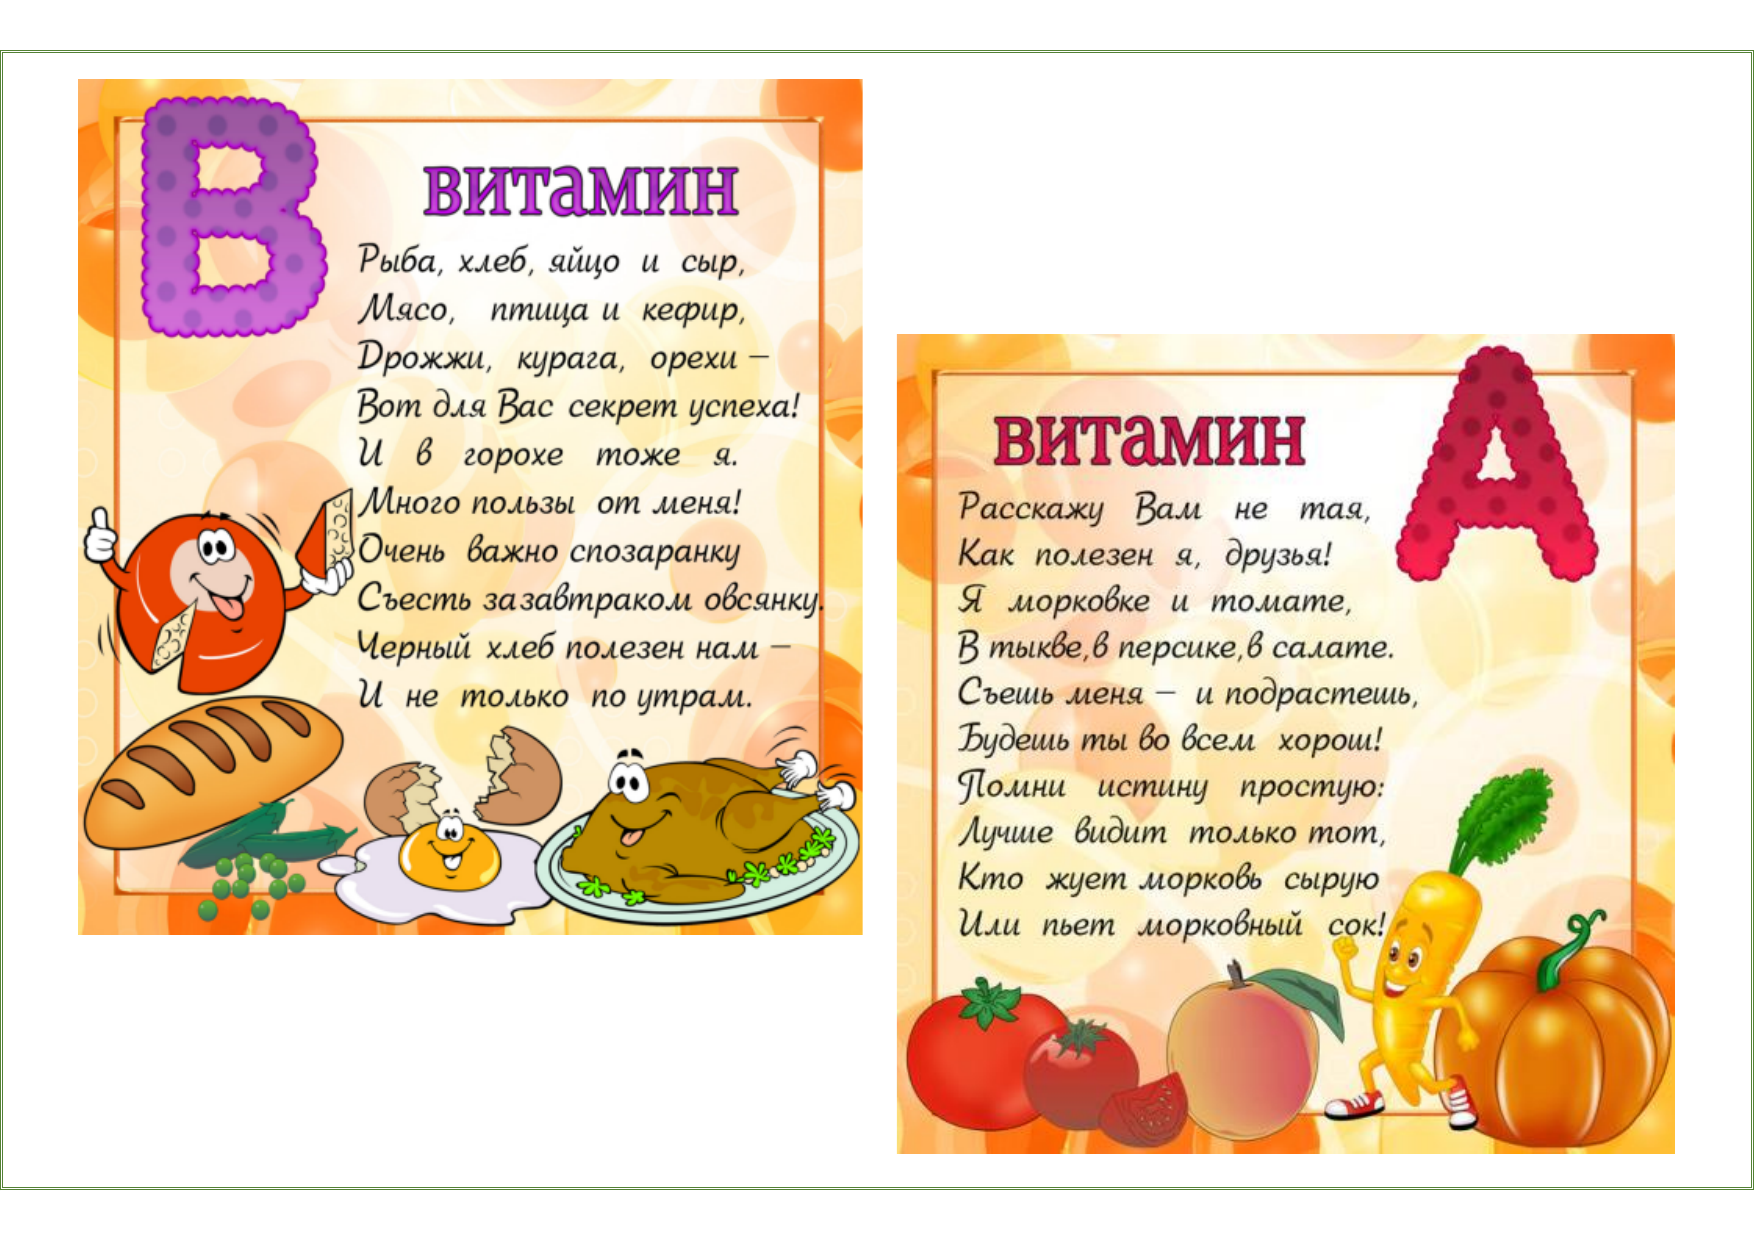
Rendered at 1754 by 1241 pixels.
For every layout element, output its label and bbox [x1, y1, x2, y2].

picture [78, 79, 863, 935]
picture [896, 334, 1675, 1154]
